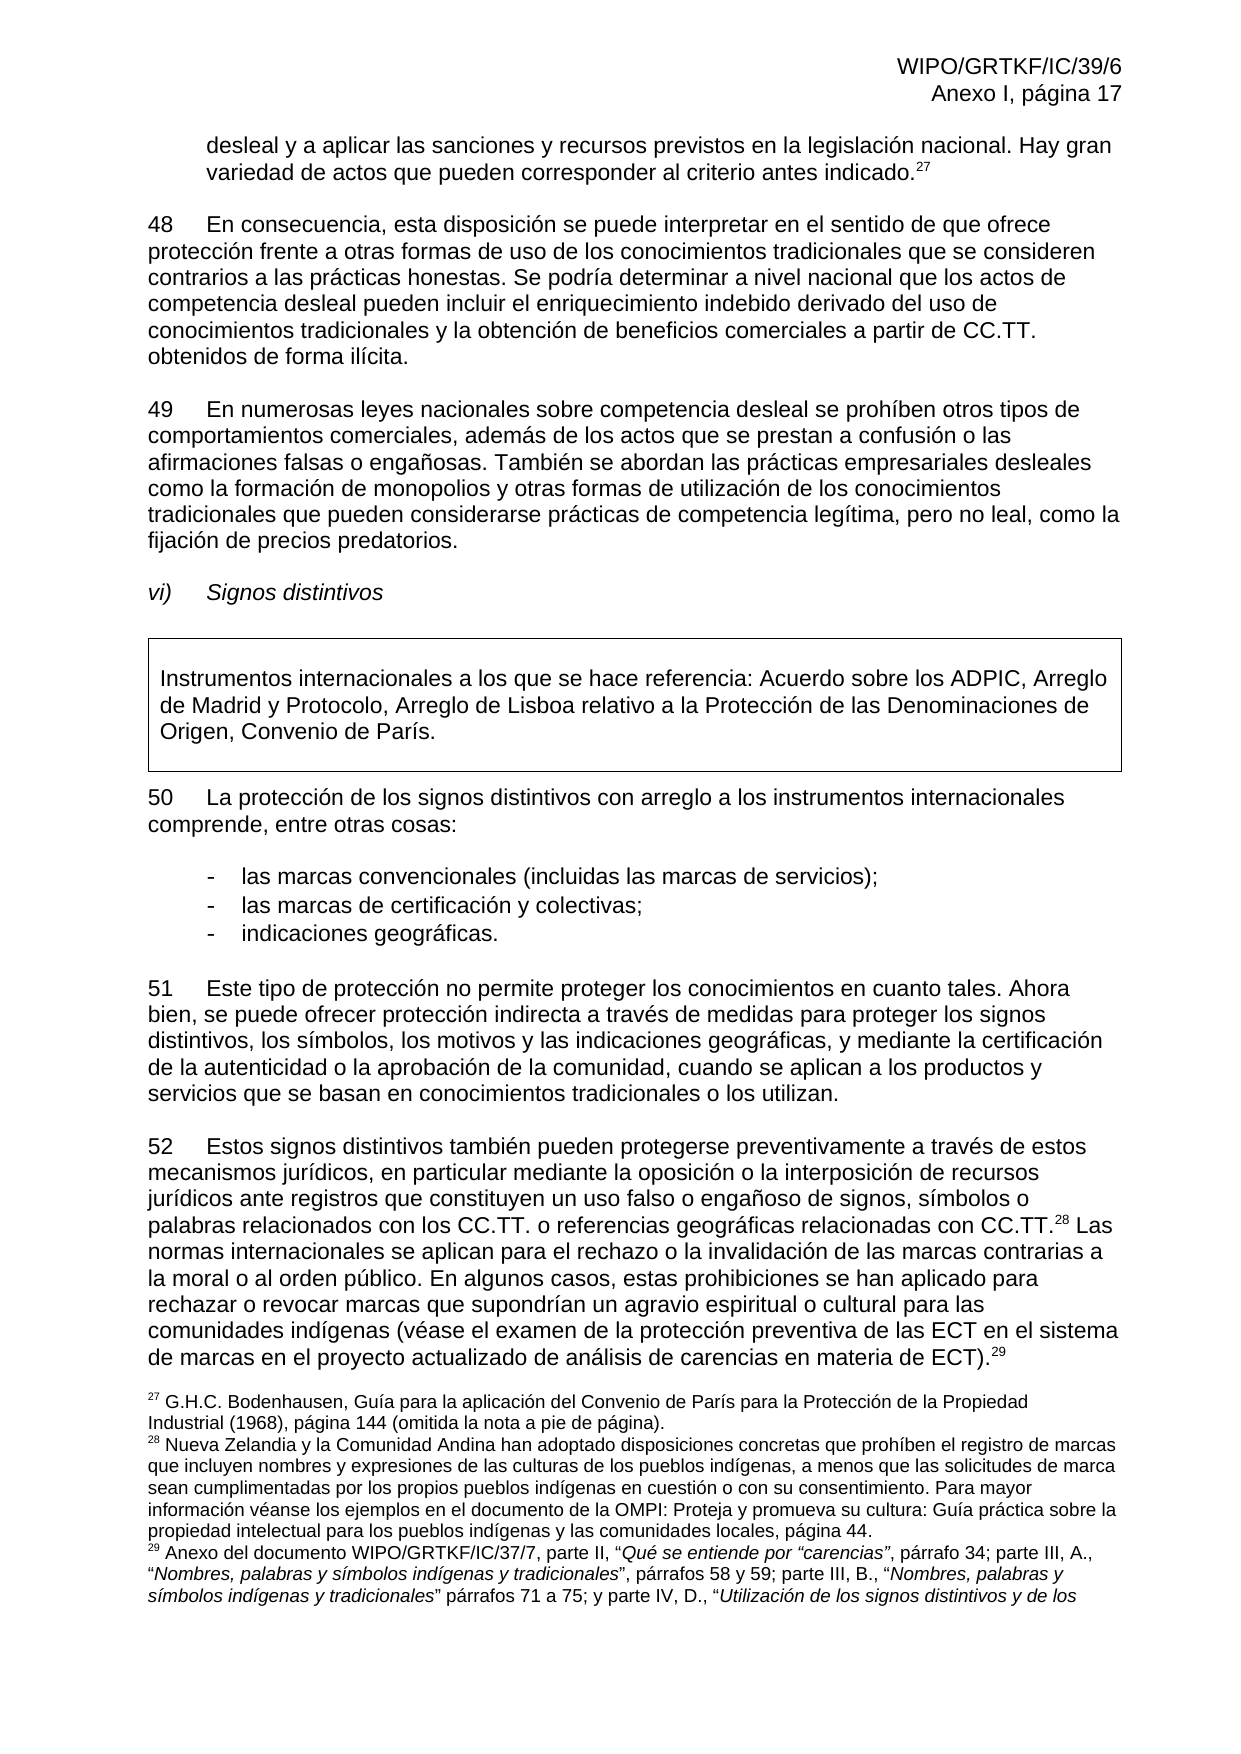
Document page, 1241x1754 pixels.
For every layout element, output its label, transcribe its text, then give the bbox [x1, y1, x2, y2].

text Este tipo de protección no permite proteger los conocimientos en cuanto tales. Ahora bien, se puede ofrecer protección indirecta a través de medidas para proteger los signos distintivos, los símbolos, los motivos y las indicaciones geográficas, y mediante la certificación de la autenticidad o la aprobación de la comunidad, cuando se aplican a los productos y servicios que se basan en conocimientos tradicionales o los utilizan. [148, 974, 1122, 1106]
text En consecuencia, esta disposición se puede interpretar en el sentido de que ofrece protección frente a otras formas de uso de los conocimientos tradicionales que se consideren contrarios a las prácticas honestas. Se podría determinar a nivel nacional que los actos de competencia desleal pueden incluir el enriquecimiento indebido derivado del uso de conocimientos tradicionales y la obtención de beneficios comerciales a partir de CC.TT. obtenidos de forma ilícita. [148, 211, 1122, 369]
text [206, 132, 1122, 185]
list las marcas de certificación y colectivas; [204, 892, 1122, 920]
text En numerosas leyes nacionales sobre competencia desleal se prohíben otros tipos de comportamientos comerciales, además de los actos que se prestan a confusión o las afirmaciones falsas o engañosas. También se abordan las prácticas empresariales desleales como la formación de monopolios y otras formas de utilización de los conocimientos tradicionales que pueden considerarse prácticas de competencia legítima, pero no leal, como la fijación de precios predatorios. [148, 396, 1122, 554]
list las marcas convencionales (incluidas las marcas de servicios); [204, 863, 1122, 892]
table_header Instrumentos internacionales a los que se hace referencia: Acuerdo sobre los ADPIC, Arreglo de Madrid y Protocolo, Arreglo de Lisboa relativo a la Protección de las Denominaciones de Origen, Convenio de París. [149, 639, 1121, 771]
list indicaciones geográficas. [204, 920, 1122, 948]
subtitle vi) Signos distintivos [148, 579, 1122, 605]
text Estos signos distintivos también pueden protegerse preventivamente a través de estos mecanismos jurídicos, en particular mediante la oposición o la interposición de recursos jurídicos ante registros que constituyen un uso falso o engañoso de signos, símbolos o palabras relacionados con los CC.TT. o referencias geográficas relacionadas con CC.TT. Las normas internacionales se aplican para el rechazo o la invalidación de las marcas contrarias a la moral o al orden público. En algunos casos, estas prohibiciones se han aplicado para rechazar o revocar marcas que supondrían un agravio espiritual o cultural para las comunidades indígenas (véase el examen de la protección preventiva de las ECT en el sistema de marcas en el proyecto actualizado de análisis de carencias en materia de ECT). [148, 1133, 1122, 1370]
text La protección de los signos distintivos con arreglo a los instrumentos internacionales comprende, entre otras cosas: [148, 784, 1122, 837]
